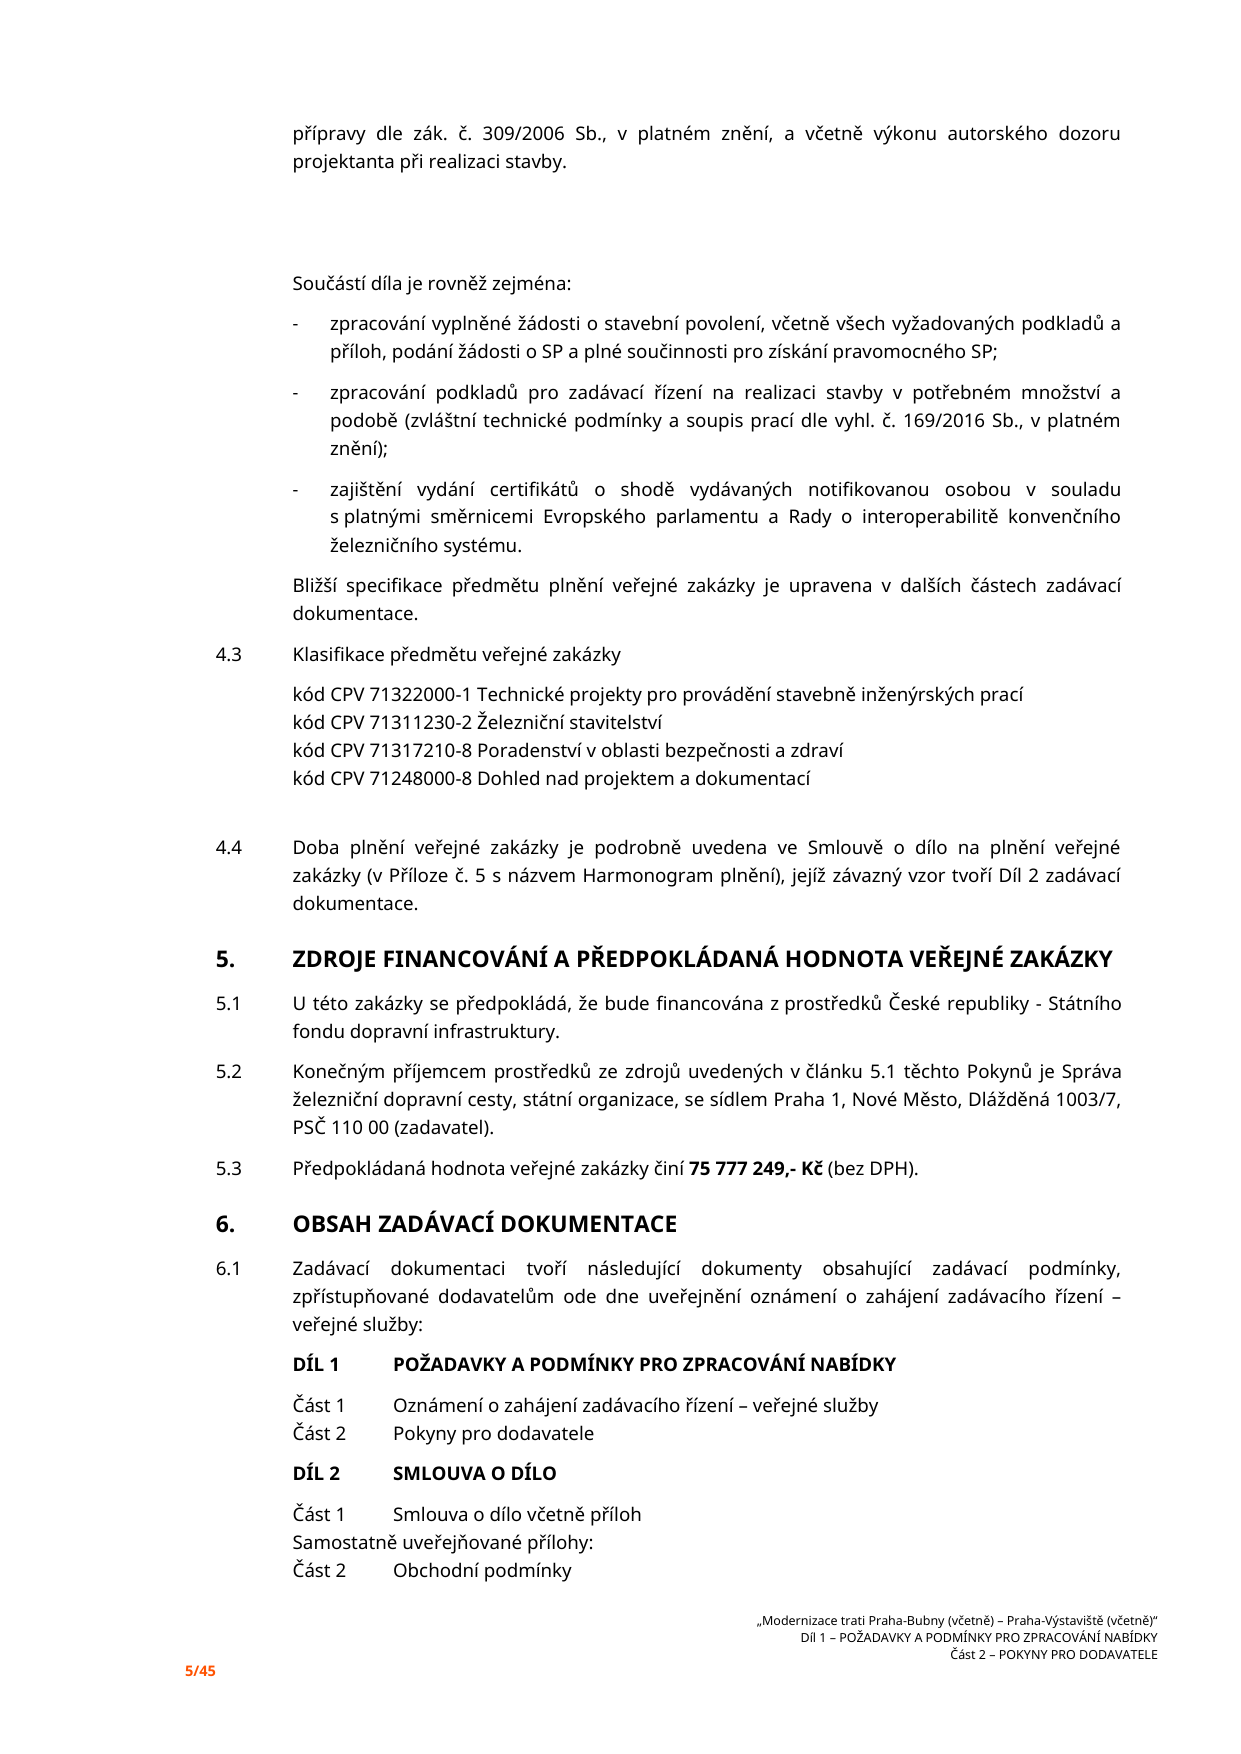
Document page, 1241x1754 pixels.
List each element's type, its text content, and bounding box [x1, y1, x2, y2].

text Část 1 Oznámení o zahájení zadávacího řízení – veřejné služby [292, 1392, 1122, 1418]
text Doba plnění veřejné zakázky je podrobně uvedena ve Smlouvě o dílo na plnění veřejné zakázky (v Příloze č. 5 s názvem Harmonogram plnění), jejíž závazný vzor tvoří Díl 2 zadávací dokumentace. [216, 834, 1122, 916]
text Zadávací dokumentaci tvoří následující dokumenty obsahující zadávací podmínky, zpřístupňované dodavatelům ode dne uveřejnění oznámení o zahájení zadávacího řízení – veřejné služby: [216, 1255, 1122, 1337]
text Část 2 Obchodní podmínky [292, 1557, 1122, 1583]
list zpracování podkladů pro zadávací řízení na realizaci stavby v potřebném množství a podobě (zvláštní technické podmínky a soupis prací dle vyhl. č. 169/2016 Sb., v platném znění); [292, 379, 1122, 461]
text Část 1 Smlouva o dílo včetně příloh [292, 1501, 1122, 1527]
list kód CPV 71317210-8 Poradenství v oblasti bezpečnosti a zdraví [292, 737, 1122, 763]
text U této zakázky se předpokládá, že bude financována z prostředků České republiky - Státního fondu dopravní infrastruktury. [216, 990, 1122, 1043]
list Samostatně uveřejňované přílohy: [292, 1529, 1122, 1555]
text DÍL 1 POŽADAVKY A PODMÍNKY PRO ZPRACOVÁNÍ NABÍDKY [292, 1352, 1122, 1377]
text Část 2 Pokyny pro dodavatele [292, 1420, 1122, 1446]
list kód CPV 71311230-2 Železniční stavitelství [292, 709, 1122, 735]
list Součástí díla je rovněž zejména: [292, 270, 1122, 296]
text Konečným příjemcem prostředků ze zdrojů uvedených v článku 5.1 těchto Pokynů je Správa železniční dopravní cesty, státní organizace, se sídlem Praha 1, Nové Město, Dlážděná 1003/7, PSČ 110 00 (zadavatel). [216, 1058, 1122, 1140]
text Klasifikace předmětu veřejné zakázky [216, 641, 1122, 666]
list Bližší specifikace předmětu plnění veřejné zakázky je upravena v dalších částech zadávací dokumentace. [292, 572, 1122, 626]
text Předpokládaná hodnota veřejné zakázky činí 75 777 249,- Kč (bez DPH). [216, 1155, 1122, 1181]
list zajištění vydání certifikátů o shodě vydávaných notifikovanou osobou v souladu s platnými směrnicemi Evropského parlamentu a Rady o interoperabilitě konvenčního železničního systému. [292, 476, 1122, 557]
text DÍL 2 SMLOUVA O DÍLO [292, 1461, 1122, 1486]
list zpracování vyplněné žádosti o stavební povolení, včetně všech vyžadovaných podkladů a příloh, podání žádosti o SP a plné součinnosti pro získání pravomocného SP; [292, 311, 1122, 364]
text ZDROJE FINANCOVÁNÍ a PŘEDPOKLÁDANÁ HODNOTA VEŘEJNÉ ZAKÁZKY [216, 943, 1122, 974]
text OBSAH ZADÁVACÍ DOKUMENTACE [216, 1208, 1122, 1239]
list kód CPV 71322000-1 Technické projekty pro provádění stavebně inženýrských prací [292, 681, 1122, 707]
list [292, 121, 1122, 174]
list kód CPV 71248000-8 Dohled nad projektem a dokumentací [292, 766, 1122, 791]
